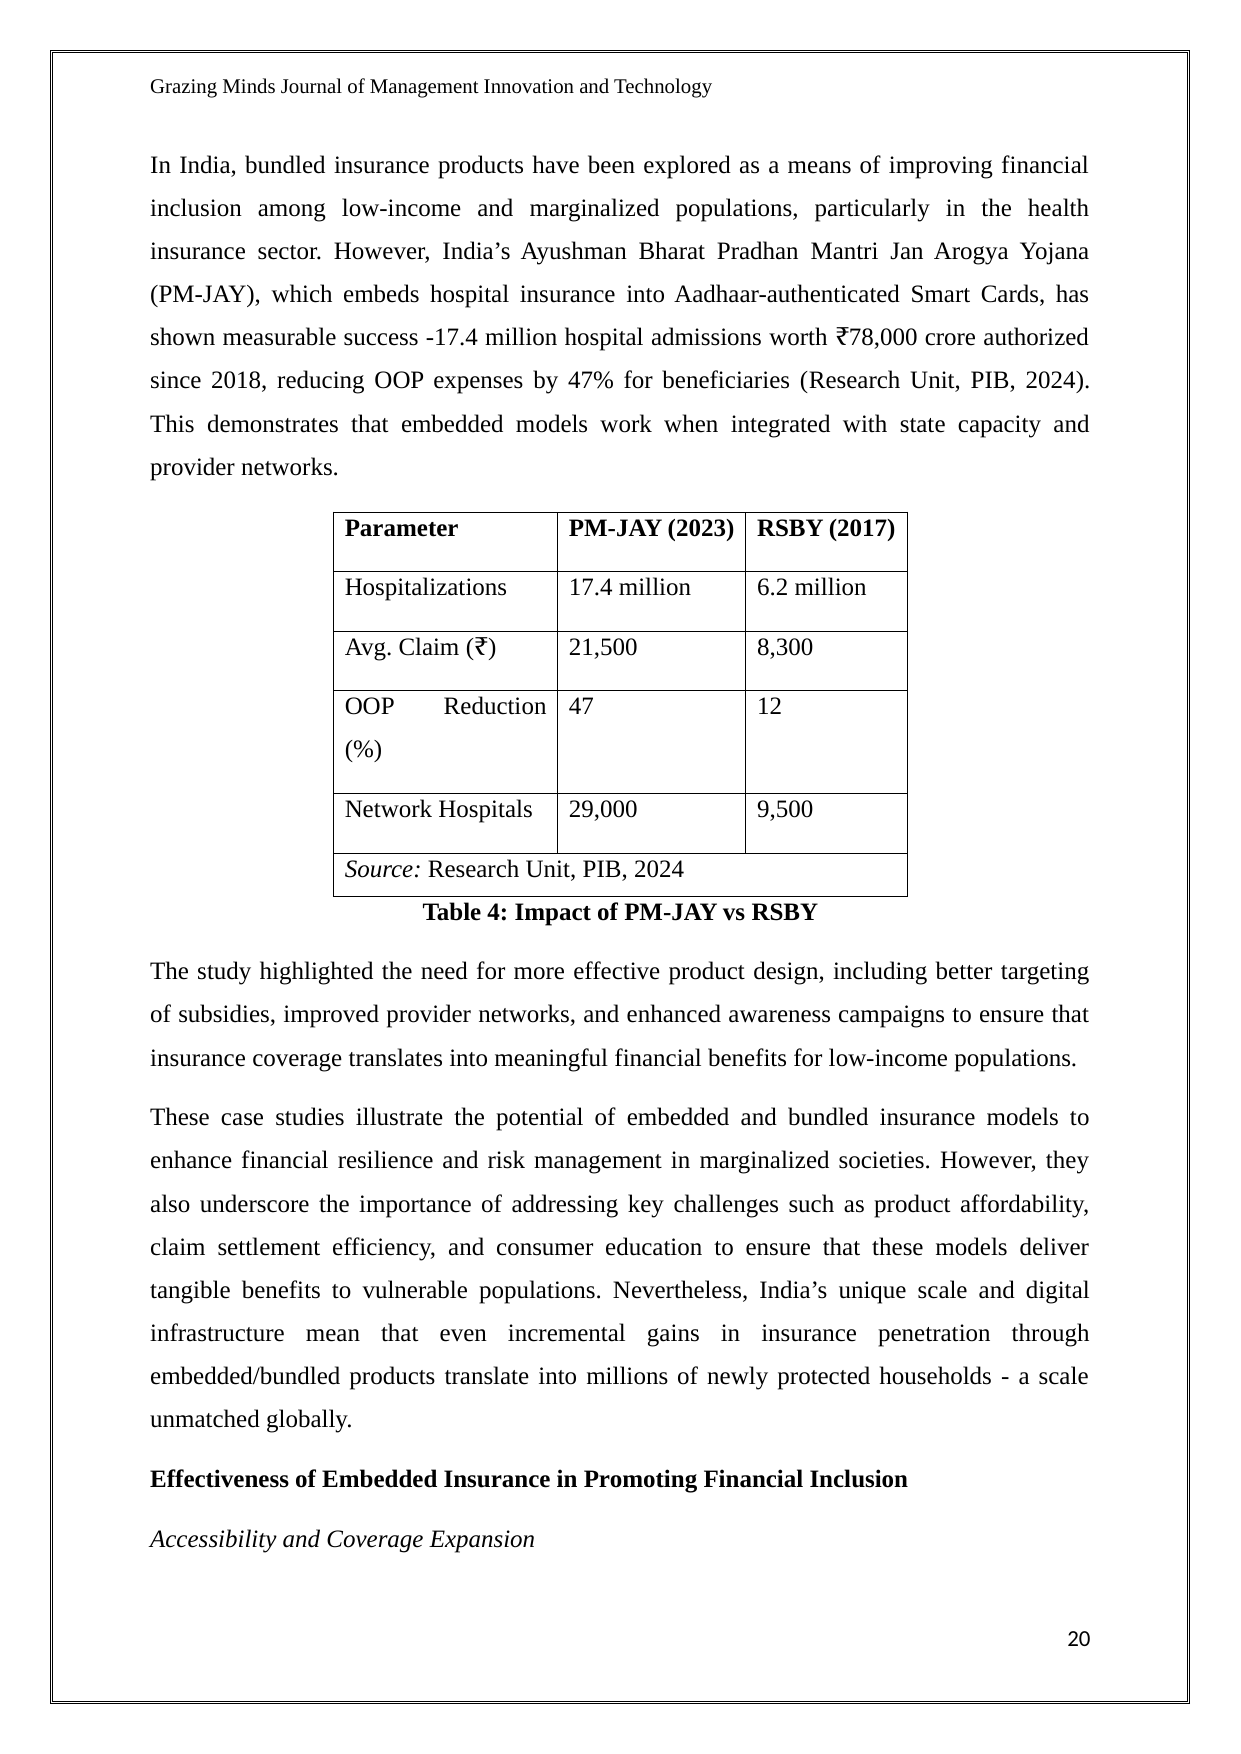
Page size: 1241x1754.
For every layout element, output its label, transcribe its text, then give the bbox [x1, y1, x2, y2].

table_cell 6.2 million [746, 572, 907, 631]
table_cell 8,300 [746, 632, 907, 690]
text These case studies illustrate the potential of embedded and bundled insurance models to enhance financial resilience and risk management in marginalized societies. However, they also underscore the importance of addressing key challenges such as product affordability, claim settlement efficiency, and consumer education to ensure that these models deliver tangible benefits to vulnerable populations. Nevertheless, India’s unique scale and digital infrastructure mean that even incremental gains in insurance penetration through embedded/bundled products translate into millions of newly protected households - a scale unmatched globally. [150, 1102, 1090, 1433]
text Accessibility and Coverage Expansion [150, 1524, 1090, 1553]
table_header RSBY (2017) [746, 513, 907, 571]
table_header Parameter [334, 513, 557, 571]
table_cell 12 [746, 691, 907, 793]
text Table 4: Impact of PM-JAY vs RSBY [150, 897, 1090, 925]
table_cell Source: Research Unit, PIB, 2024 [334, 854, 907, 896]
table_cell OOP Reduction (%) [334, 691, 557, 793]
table_cell Hospitalizations [334, 572, 557, 631]
table_cell 9,500 [746, 794, 907, 853]
text In India, bundled insurance products have been explored as a means of improving financial inclusion among low-income and marginalized populations, particularly in the health insurance sector. However, India’s Ayushman Bharat Pradhan Mantri Jan Arogya Yojana (PM-JAY), which embeds hospital insurance into Aadhaar-authenticated Smart Cards, has shown measurable success -17.4 million hospital admissions worth ₹78,000 crore authorized since 2018, reducing OOP expenses by 47% for beneficiaries (Research Unit, PIB, 2024). This demonstrates that embedded models work when integrated with state capacity and provider networks. [150, 150, 1090, 481]
table_cell Network Hospitals [334, 794, 557, 853]
table_cell Avg. Claim (₹) [334, 632, 557, 690]
text Effectiveness of Embedded Insurance in Promoting Financial Inclusion [150, 1464, 1090, 1493]
table_header PM-JAY (2023) [558, 513, 745, 571]
table_cell 21,500 [558, 632, 745, 690]
table_cell 17.4 million [558, 572, 745, 631]
table_cell 47 [558, 691, 745, 793]
text The study highlighted the need for more effective product design, including better targeting of subsidies, improved provider networks, and enhanced awareness campaigns to ensure that insurance coverage translates into meaningful financial benefits for low-income populations. [150, 956, 1090, 1071]
table_cell 29,000 [558, 794, 745, 853]
